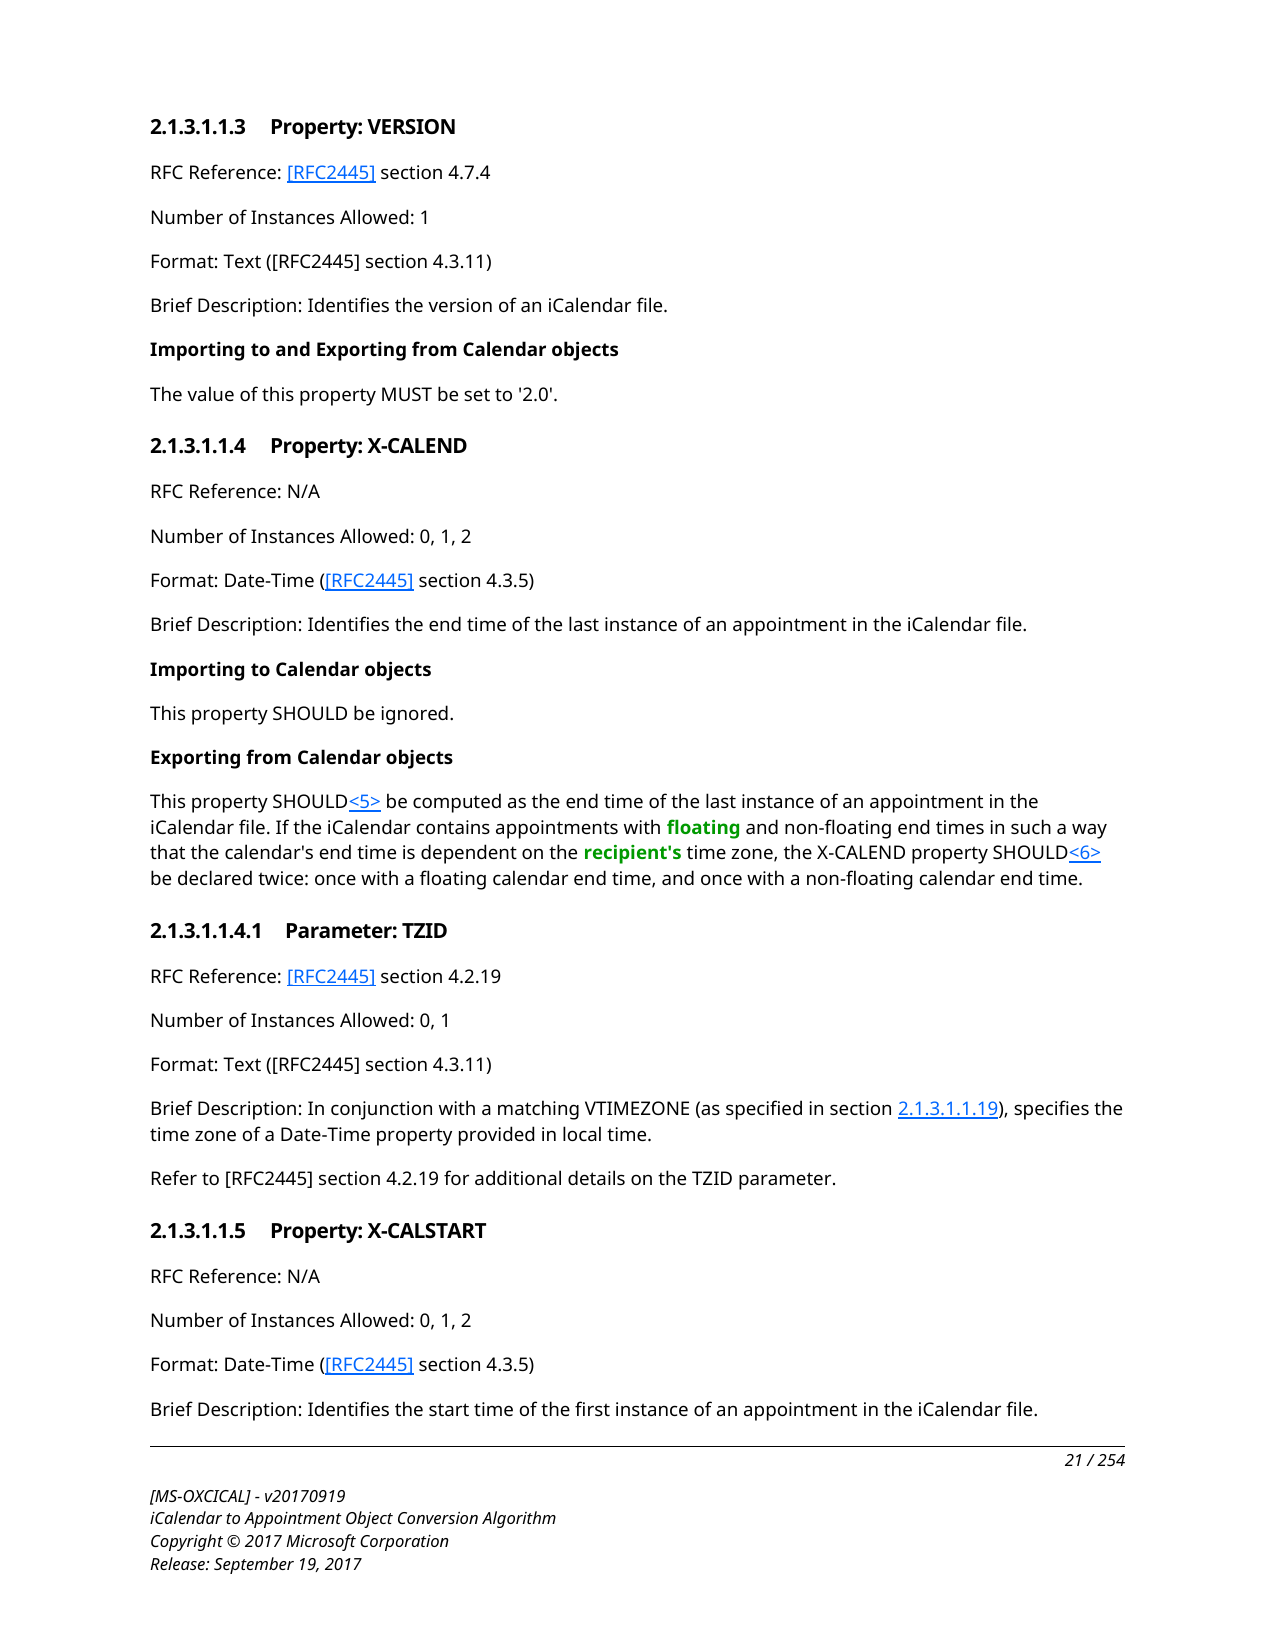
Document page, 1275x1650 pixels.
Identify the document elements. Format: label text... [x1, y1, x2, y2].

subtitle Property: VERSION [150, 112, 1125, 141]
text RFC Reference: [RFC2445] section 4.7.4 [150, 160, 1125, 185]
text Number of Instances Allowed: 0, 1, 2 [150, 1307, 1125, 1333]
text Refer to [RFC2445] section 4.2.19 for additional details on the TZID parameter. [150, 1166, 1125, 1191]
text The value of this property MUST be set to '2.0'. [150, 381, 1125, 407]
subtitle Parameter: TZID [150, 916, 1125, 944]
text RFC Reference: N/A [150, 1263, 1125, 1289]
text Format: Date-Time ([RFC2445] section 4.3.5) [150, 1352, 1125, 1377]
text Brief Description: Identifies the end time of the last instance of an appointment in the iCalendar file. [150, 612, 1125, 637]
text This property SHOULD be ignored. [150, 700, 1125, 726]
text This property SHOULD<5> be computed as the end time of the last instance of an appointment in the iCalendar file. If the iCalendar contains appointments with floating and non-floating end times in such a way that the calendar's end time is dependent on the recipient's time zone, the X-CALEND property SHOULD<6> be declared twice: once with a floating calendar end time, and once with a non-floating calendar end time. [150, 789, 1125, 891]
text Number of Instances Allowed: 0, 1, 2 [150, 523, 1125, 548]
text RFC Reference: [RFC2445] section 4.2.19 [150, 963, 1125, 988]
subtitle Property: X-CALSTART [150, 1216, 1125, 1244]
text RFC Reference: N/A [150, 479, 1125, 504]
text Exporting from Calendar objects [150, 744, 1125, 770]
text Number of Instances Allowed: 1 [150, 204, 1125, 229]
text Brief Description: Identifies the start time of the first instance of an appointment in the iCalendar file. [150, 1396, 1125, 1422]
text Importing to and Exporting from Calendar objects [150, 337, 1125, 362]
text Importing to Calendar objects [150, 656, 1125, 681]
text Brief Description: Identifies the version of an iCalendar file. [150, 292, 1125, 318]
text Format: Text ([RFC2445] section 4.3.11) [150, 248, 1125, 274]
text Number of Instances Allowed: 0, 1 [150, 1007, 1125, 1033]
text Brief Description: In conjunction with a matching VTIMEZONE (as specified in section 2.1.3.1.1.19), specifies the time zone of a Date-Time property provided in local time. [150, 1096, 1125, 1147]
text Format: Text ([RFC2445] section 4.3.11) [150, 1051, 1125, 1077]
text Format: Date-Time ([RFC2445] section 4.3.5) [150, 567, 1125, 593]
subtitle Property: X-CALEND [150, 432, 1125, 460]
